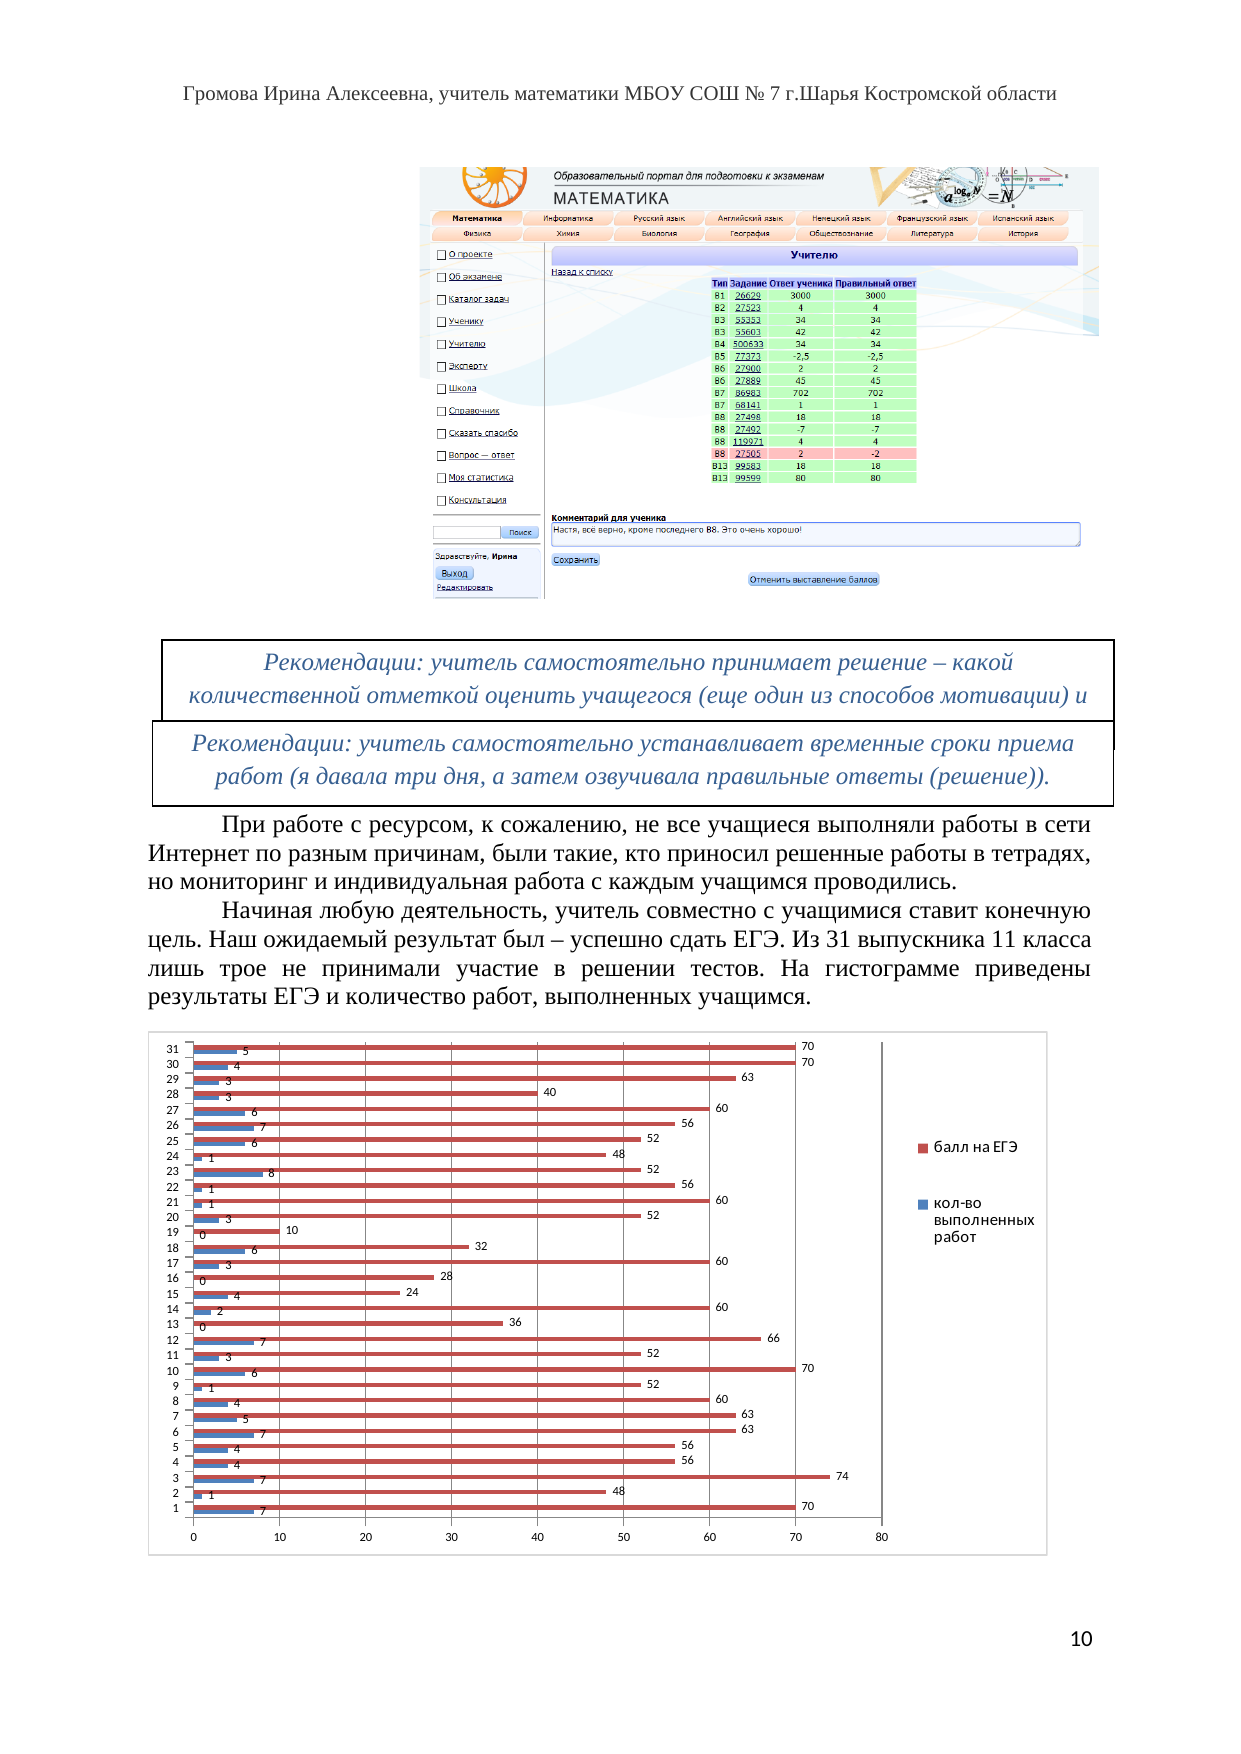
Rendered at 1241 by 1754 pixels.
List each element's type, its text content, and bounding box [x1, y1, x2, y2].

text Начиная любую деятельность, учитель совместно с учащимися ставит конечную цель. Наш ожидаемый результат был – успешно сдать ЕГЭ. Из 31 выпускника 11 класса лишь трое не принимали участие в решении тестов. На гистограмме приведены результаты ЕГЭ и количество работ, выполненных учащимся. [148, 895, 1092, 1010]
picture [419, 167, 1099, 599]
text При работе с ресурсом, к сожалению, не все учащиеся выполняли работы в сети Интернет по разным причинам, были такие, кто приносил решенные работы в тетрадях, но мониторинг и индивидуальная работа с каждым учащимся проводились. [148, 809, 1092, 895]
